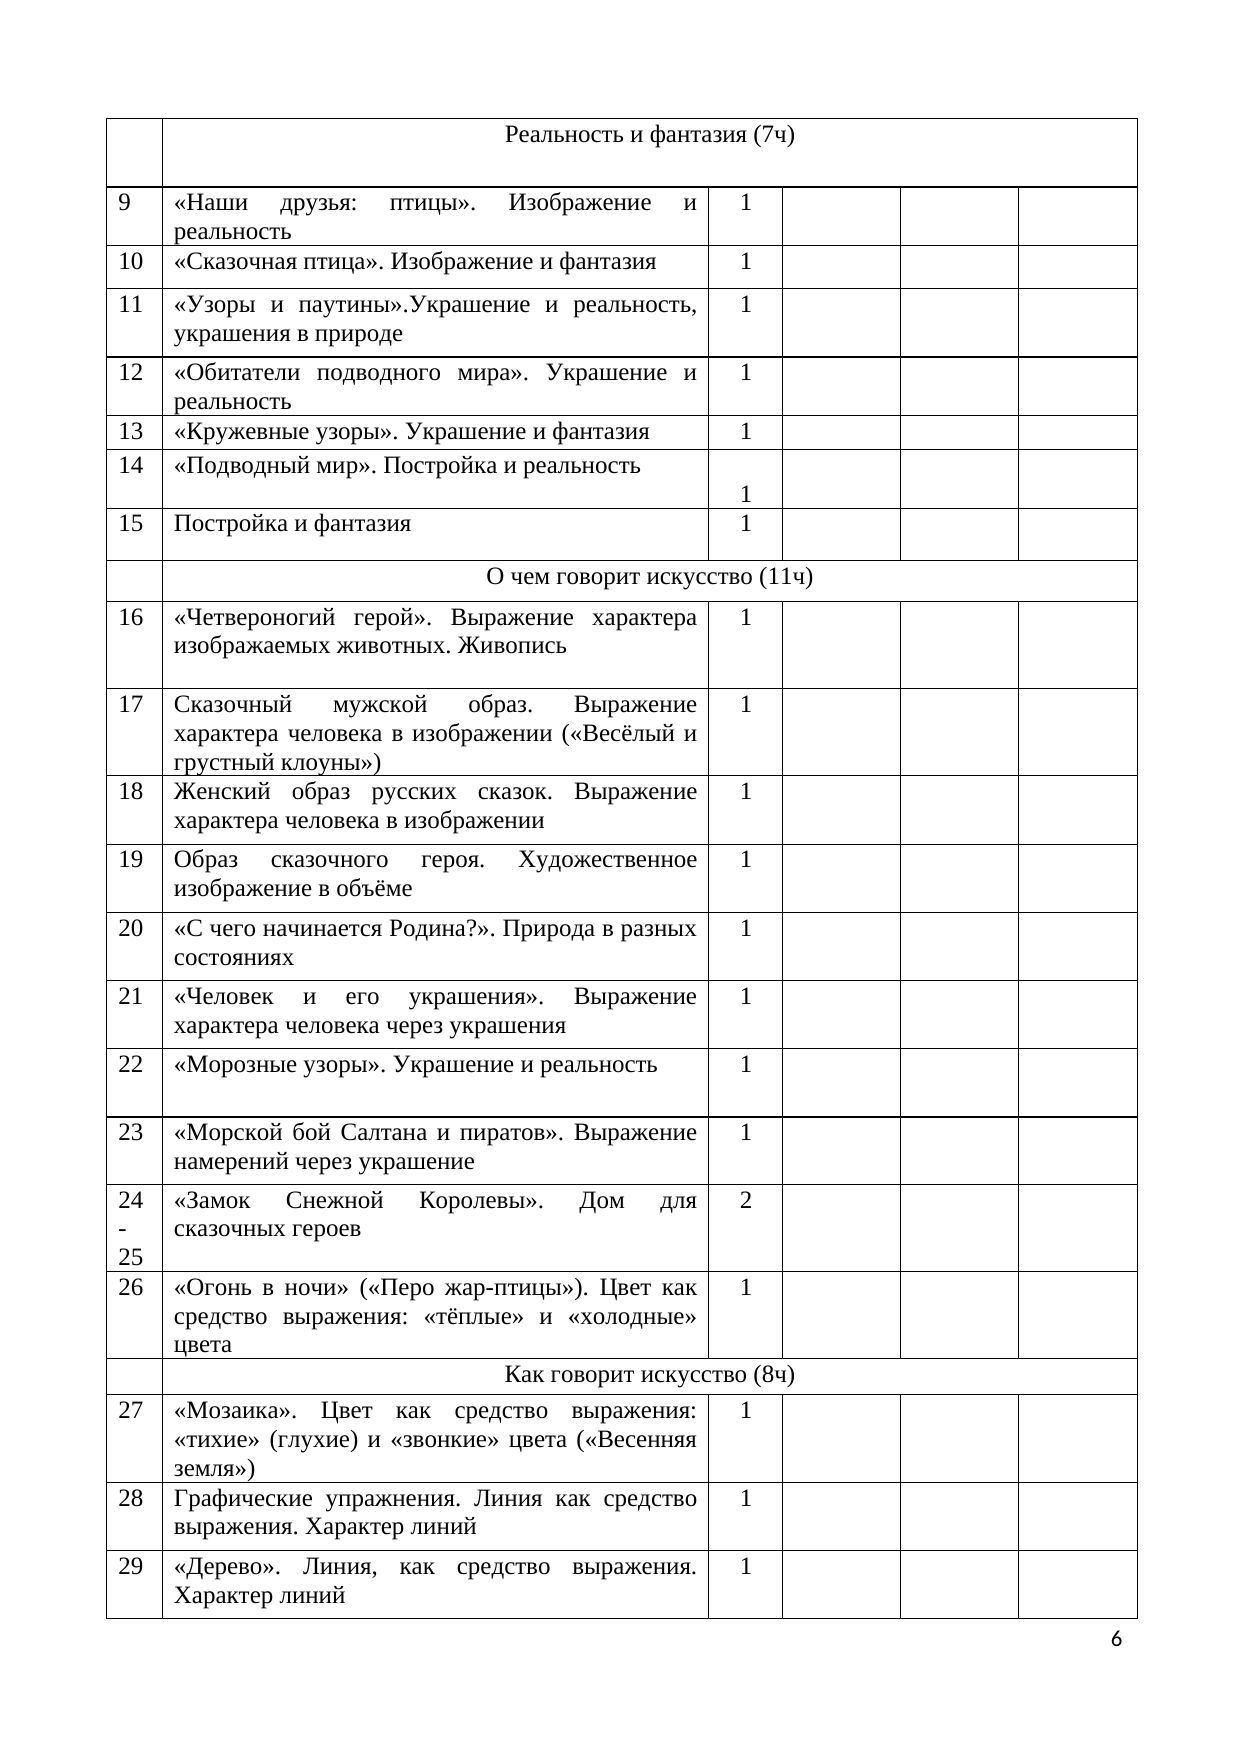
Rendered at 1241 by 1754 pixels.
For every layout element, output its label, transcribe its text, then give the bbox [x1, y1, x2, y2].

table_cell [1019, 289, 1137, 356]
table_cell [783, 913, 900, 980]
table_cell 1 [709, 1395, 782, 1482]
table_cell 1 [709, 913, 782, 980]
table_cell «Четвероногий герой». Выражение характера изображаемых животных. Живопись [163, 602, 708, 688]
table_cell 1 [709, 602, 782, 688]
table_cell [1019, 1185, 1137, 1271]
table_cell 9 [107, 188, 162, 245]
table_cell «Человек и его украшения». Выражение характера человека через украшения [163, 981, 708, 1048]
table_cell [901, 845, 1018, 912]
table_cell 20 [107, 913, 162, 980]
table_cell 12 [107, 358, 162, 415]
table_cell «Морской бой Салтана и пиратов». Выражение намерений через украшение [163, 1118, 708, 1184]
table_cell [783, 1551, 900, 1618]
table_cell 14 [107, 450, 162, 507]
table_cell «Наши друзья: птицы». Изображение и реальность [163, 188, 708, 245]
table_cell [107, 561, 162, 601]
table_cell [901, 981, 1018, 1048]
table_cell [1019, 602, 1137, 688]
table_cell [1019, 689, 1137, 775]
table_cell Постройка и фантазия [163, 509, 708, 560]
table_cell [783, 246, 900, 288]
table_cell Сказочный мужской образ. Выражение характера человека в изображении («Весёлый и грустный клоуны») [163, 689, 708, 775]
table_cell [901, 358, 1018, 415]
table_cell [901, 188, 1018, 245]
table_cell [1019, 1483, 1137, 1550]
table_cell [901, 450, 1018, 507]
table_cell [783, 845, 900, 912]
table_cell [1019, 416, 1137, 449]
table_cell 1 [709, 416, 782, 449]
table_cell [783, 1118, 900, 1184]
table_cell 1 [709, 1483, 782, 1550]
table_cell «С чего начинается Родина?». Природа в разных состояниях [163, 913, 708, 980]
table_cell «Узоры и паутины».Украшение и реальность, украшения в природе [163, 289, 708, 356]
table_cell 24- 25 [107, 1185, 162, 1271]
table_cell 1 [709, 509, 782, 560]
table_cell Как говорит искусство (8ч) [163, 1359, 1137, 1394]
table_cell [783, 188, 900, 245]
table_cell 1 [709, 981, 782, 1048]
table_cell [1019, 358, 1137, 415]
table_cell [901, 776, 1018, 843]
table_cell [1019, 776, 1137, 843]
table_cell [783, 416, 900, 449]
table_cell О чем говорит искусство (11ч) [163, 561, 1137, 601]
table_cell [901, 913, 1018, 980]
table_cell «Обитатели подводного мира». Украшение и реальность [163, 358, 708, 415]
table_cell 26 [107, 1272, 162, 1358]
table_cell [901, 1185, 1018, 1271]
table_cell [901, 602, 1018, 688]
table_cell [1019, 450, 1137, 507]
table_cell «Замок Снежной Королевы». Дом для сказочных героев [163, 1185, 708, 1271]
table_cell [783, 1483, 900, 1550]
table_cell [1019, 188, 1137, 245]
table_cell 11 [107, 289, 162, 356]
table_cell 1 [709, 450, 782, 507]
table_cell 1 [709, 289, 782, 356]
table_cell Реальность и фантазия (7ч) [163, 119, 1137, 186]
table_cell [901, 509, 1018, 560]
table_cell 1 [709, 188, 782, 245]
table_cell 21 [107, 981, 162, 1048]
table_cell [1019, 1049, 1137, 1116]
table_cell [1019, 913, 1137, 980]
table_cell 2 [709, 1185, 782, 1271]
table_cell [783, 358, 900, 415]
table_cell [783, 1395, 900, 1482]
table_cell [783, 1049, 900, 1116]
table_cell [901, 289, 1018, 356]
table_cell [1019, 1395, 1137, 1482]
table_cell 29 [107, 1551, 162, 1618]
table_cell 28 [107, 1483, 162, 1550]
table_cell 19 [107, 845, 162, 912]
table_cell [1019, 1272, 1137, 1358]
table_cell [901, 1551, 1018, 1618]
table_cell [901, 246, 1018, 288]
table_cell 1 [709, 1272, 782, 1358]
table_cell [901, 1395, 1018, 1482]
table_cell [107, 119, 162, 186]
table_cell [1019, 1551, 1137, 1618]
table_cell 1 [709, 358, 782, 415]
table_cell [1019, 1118, 1137, 1184]
table_cell «Сказочная птица». Изображение и фантазия [163, 246, 708, 288]
table_cell [1019, 845, 1137, 912]
table_cell 17 [107, 689, 162, 775]
table_cell [1019, 981, 1137, 1048]
table_cell 27 [107, 1395, 162, 1482]
table_cell 13 [107, 416, 162, 449]
table_cell [783, 776, 900, 843]
table_cell [901, 1483, 1018, 1550]
table_cell Женский образ русских сказок. Выражение характера человека в изображении [163, 776, 708, 843]
table_cell [783, 1272, 900, 1358]
table_cell 1 [709, 1118, 782, 1184]
table_cell «Подводный мир». Постройка и реальность [163, 450, 708, 507]
table_cell 1 [709, 689, 782, 775]
table_cell 23 [107, 1118, 162, 1184]
table_cell «Огонь в ночи» («Перо жар-птицы»). Цвет как средство выражения: «тёплые» и «холодные» цвета [163, 1272, 708, 1358]
table_cell [901, 1272, 1018, 1358]
table_cell «Мозаика». Цвет как средство выражения: «тихие» (глухие) и «звонкие» цвета («Весенняя земля») [163, 1395, 708, 1482]
table_cell 1 [709, 776, 782, 843]
table_cell 10 [107, 246, 162, 288]
table_cell 1 [709, 1551, 782, 1618]
table_cell 16 [107, 602, 162, 688]
table_cell [901, 689, 1018, 775]
table_cell [783, 602, 900, 688]
table_cell [901, 1118, 1018, 1184]
table_cell [783, 689, 900, 775]
table_cell «Кружевные узоры». Украшение и фантазия [163, 416, 708, 449]
table_cell [783, 1185, 900, 1271]
table_cell 1 [709, 1049, 782, 1116]
table_cell Образ сказочного героя. Художественное изображение в объёме [163, 845, 708, 912]
table_cell [783, 289, 900, 356]
table_cell [901, 1049, 1018, 1116]
table_cell 15 [107, 509, 162, 560]
table_cell 1 [709, 246, 782, 288]
table_cell «Морозные узоры». Украшение и реальность [163, 1049, 708, 1116]
table_cell [783, 509, 900, 560]
table_cell [783, 450, 900, 507]
table_cell 18 [107, 776, 162, 843]
table_cell [107, 1359, 162, 1394]
table_cell [1019, 509, 1137, 560]
table_cell 22 [107, 1049, 162, 1116]
table_cell Графические упражнения. Линия как средство выражения. Характер линий [163, 1483, 708, 1550]
table_cell 1 [709, 845, 782, 912]
table_cell [901, 416, 1018, 449]
table_cell «Дерево». Линия, как средство выражения. Характер линий [163, 1551, 708, 1618]
table_cell [1019, 246, 1137, 288]
table_cell [783, 981, 900, 1048]
